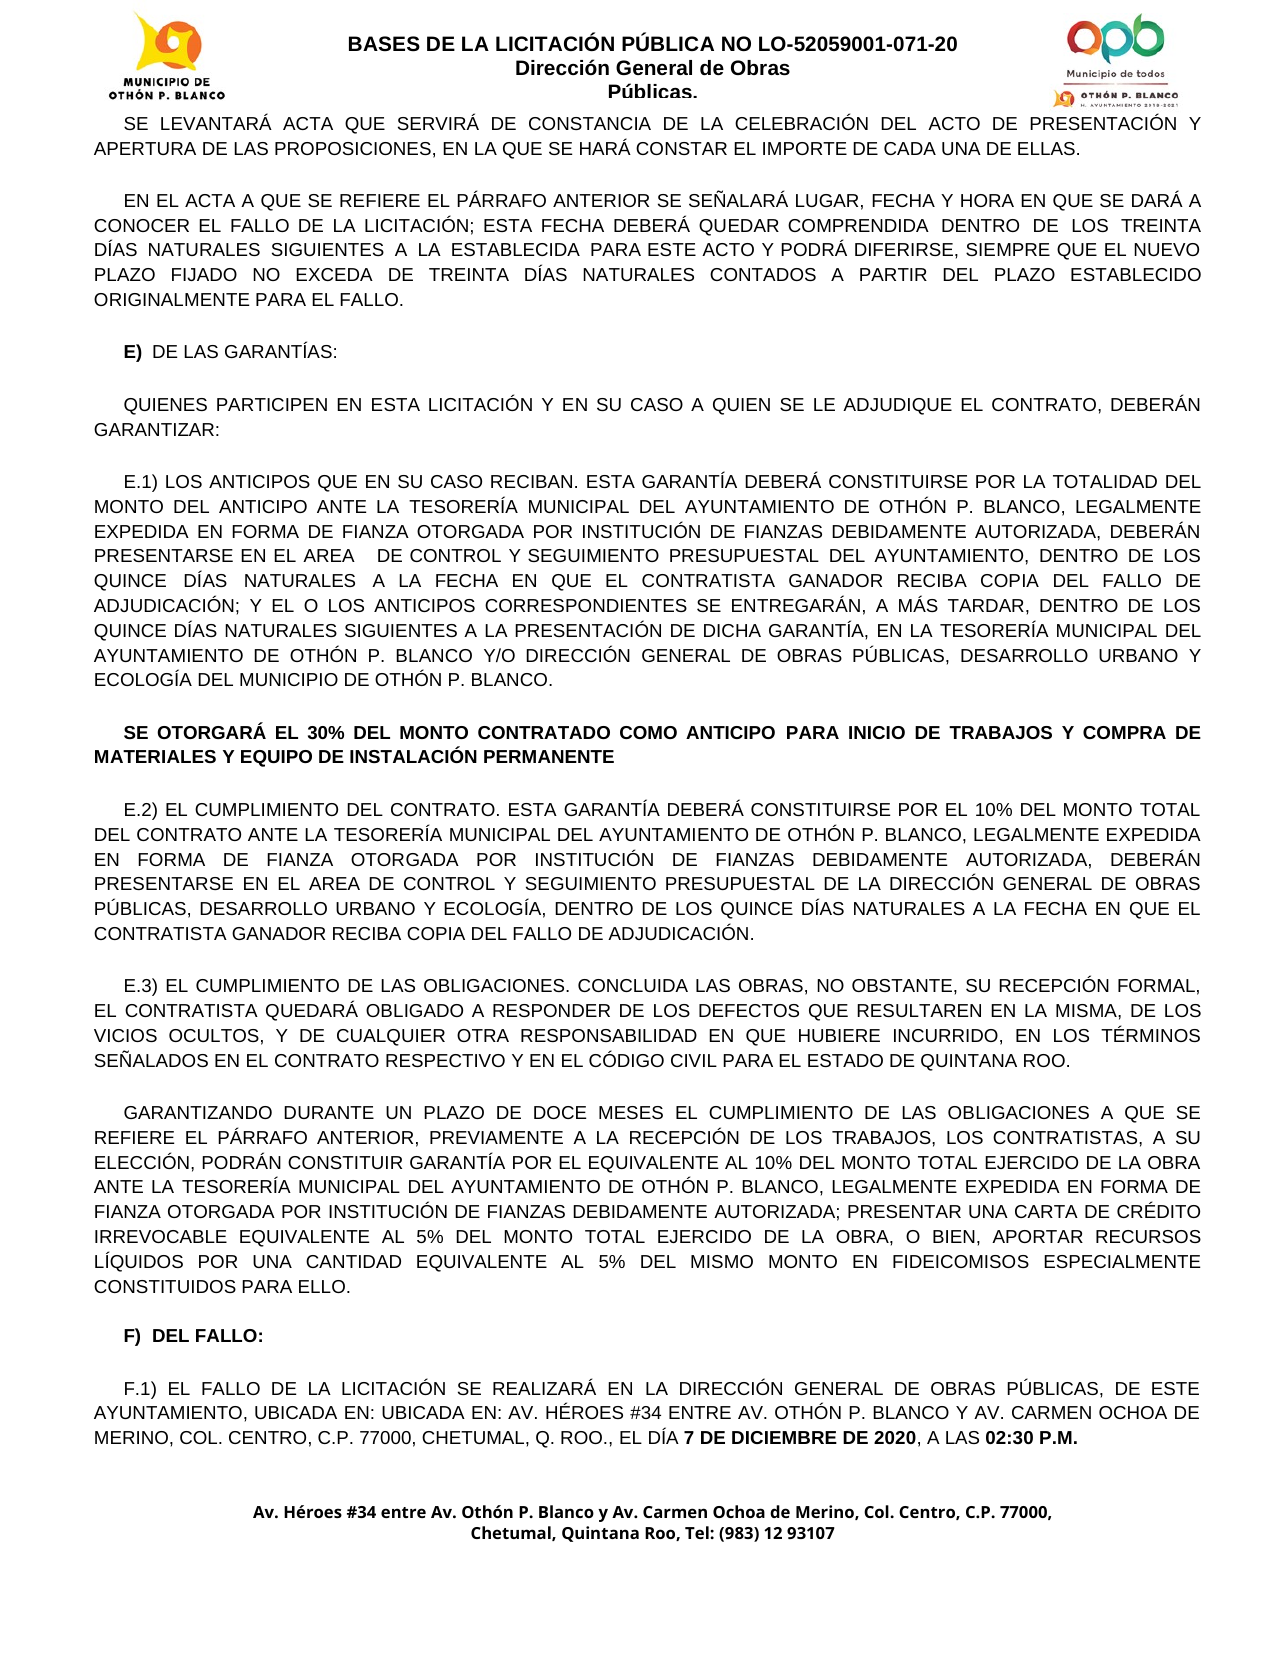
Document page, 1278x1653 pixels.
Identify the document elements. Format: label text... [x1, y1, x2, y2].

text F.1) EL FALLO DE LA LICITACIÓN SE REALIZARÁ EN LA DIRECCIÓN GENERAL DE OBRAS PÚBLICAS, DE ESTE AYUNTAMIENTO, UBICADA EN: UBICADA EN: AV. HÉROES #34 ENTRE AV. OTHÓN P. BLANCO Y AV. CARMEN OCHOA DE MERINO, COL. CENTRO, C.P. 77000, CHETUMAL, Q. ROO., EL DÍA 7 DE DICIEMBRE DE 2020, A LAS 02:30 P.M. [94, 1377, 1201, 1448]
text GARANTIZANDO DURANTE UN PLAZO DE DOCE MESES EL CUMPLIMIENTO DE LAS OBLIGACIONES A QUE SE REFIERE EL PÁRRAFO ANTERIOR, PREVIAMENTE A LA RECEPCIÓN DE LOS TRABAJOS, LOS CONTRATISTAS, A SU ELECCIÓN, PODRÁN CONSTITUIR GARANTÍA POR EL EQUIVALENTE AL 10% DEL MONTO TOTAL EJERCIDO DE LA OBRA ANTE LA TESORERÍA MUNICIPAL DEL AYUNTAMIENTO DE OTHÓN P. BLANCO, LEGALMENTE EXPEDIDA EN FORMA DE FIANZA OTORGADA POR INSTITUCIÓN DE FIANZAS DEBIDAMENTE AUTORIZADA; PRESENTAR UNA CARTA DE CRÉDITO IRREVOCABLE EQUIVALENTE AL 5% DEL MONTO TOTAL EJERCIDO DE LA OBRA, O BIEN, APORTAR RECURSOS LÍQUIDOS POR UNA CANTIDAD EQUIVALENTE AL 5% DEL MISMO MONTO EN FIDEICOMISOS ESPECIALMENTE CONSTITUIDOS PARA ELLO. [94, 1102, 1201, 1297]
picture [1049, 13, 1192, 112]
text EN EL ACTA A QUE SE REFIERE EL PÁRRAFO ANTERIOR SE SEÑALARÁ LUGAR, FECHA Y HORA EN QUE SE DARÁ A CONOCER EL FALLO DE LA LICITACIÓN; ESTA FECHA DEBERÁ QUEDAR COMPRENDIDA DENTRO DE LOS TREINTA DÍAS NATURALES SIGUIENTES A LA ESTABLECIDA PARA ESTE ACTO Y PODRÁ DIFERIRSE, SIEMPRE QUE EL NUEVO PLAZO FIJADO NO EXCEDA DE TREINTA DÍAS NATURALES CONTADOS A PARTIR DEL PLAZO ESTABLECIDO ORIGINALMENTE PARA EL FALLO. [94, 190, 1201, 310]
text SE LEVANTARÁ ACTA QUE SERVIRÁ DE CONSTANCIA DE LA CELEBRACIÓN DEL ACTO DE PRESENTACIÓN Y APERTURA DE LAS PROPOSICIONES, EN LA QUE SE HARÁ CONSTAR EL IMPORTE DE CADA UNA DE ELLAS. [94, 112, 1201, 159]
text E.2) EL CUMPLIMIENTO DEL CONTRATO. ESTA GARANTÍA DEBERÁ CONSTITUIRSE POR EL 10% DEL MONTO TOTAL DEL CONTRATO ANTE LA TESORERÍA MUNICIPAL DEL AYUNTAMIENTO DE OTHÓN P. BLANCO, LEGALMENTE EXPEDIDA EN FORMA DE FIANZA OTORGADA POR INSTITUCIÓN DE FIANZAS DEBIDAMENTE AUTORIZADA, DEBERÁN PRESENTARSE EN EL AREA DE CONTROL Y SEGUIMIENTO PRESUPUESTAL DE LA DIRECCIÓN GENERAL DE OBRAS PÚBLICAS, DESARROLLO URBANO Y ECOLOGÍA, DENTRO DE LOS QUINCE DÍAS NATURALES A LA FECHA EN QUE EL CONTRATISTA GANADOR RECIBA COPIA DEL FALLO DE ADJUDICACIÓN. [94, 799, 1201, 944]
text E.3) EL CUMPLIMIENTO DE LAS OBLIGACIONES. CONCLUIDA LAS OBRAS, NO OBSTANTE, SU RECEPCIÓN FORMAL, EL CONTRATISTA QUEDARÁ OBLIGADO A RESPONDER DE LOS DEFECTOS QUE RESULTAREN EN LA MISMA, DE LOS VICIOS OCULTOS, Y DE CUALQUIER OTRA RESPONSABILIDAD EN QUE HUBIERE INCURRIDO, EN LOS TÉRMINOS SEÑALADOS EN EL CONTRATO RESPECTIVO Y EN EL CÓDIGO CIVIL PARA EL ESTADO DE QUINTANA ROO. [94, 975, 1201, 1071]
picture [104, 0, 237, 112]
text SE OTORGARÁ EL 30% DEL MONTO CONTRATADO COMO ANTICIPO PARA INICIO DE TRABAJOS Y COMPRA DE MATERIALES Y EQUIPO DE INSTALACIÓN PERMANENTE [94, 722, 1201, 768]
text F) DEL FALLO: [94, 1325, 1201, 1347]
text QUIENES PARTICIPEN EN ESTA LICITACIÓN Y EN SU CASO A QUIEN SE LE ADJUDIQUE EL CONTRATO, DEBERÁN GARANTIZAR: [94, 394, 1201, 440]
text E.1) LOS ANTICIPOS QUE EN SU CASO RECIBAN. ESTA GARANTÍA DEBERÁ CONSTITUIRSE POR LA TOTALIDAD DEL MONTO DEL ANTICIPO ANTE LA TESORERÍA MUNICIPAL DEL AYUNTAMIENTO DE OTHÓN P. BLANCO, LEGALMENTE EXPEDIDA EN FORMA DE FIANZA OTORGADA POR INSTITUCIÓN DE FIANZAS DEBIDAMENTE AUTORIZADA, DEBERÁN PRESENTARSE EN EL AREA DE CONTROL Y SEGUIMIENTO PRESUPUESTAL DEL AYUNTAMIENTO, DENTRO DE LOS QUINCE DÍAS NATURALES A LA FECHA EN QUE EL CONTRATISTA GANADOR RECIBA COPIA DEL FALLO DE ADJUDICACIÓN; Y EL O LOS ANTICIPOS CORRESPONDIENTES SE ENTREGARÁN, A MÁS TARDAR, DENTRO DE LOS QUINCE DÍAS NATURALES SIGUIENTES A LA PRESENTACIÓN DE DICHA GARANTÍA, EN LA TESORERÍA MUNICIPAL DEL AYUNTAMIENTO DE OTHÓN P. BLANCO Y/O DIRECCIÓN GENERAL DE OBRAS PÚBLICAS, DESARROLLO URBANO Y ECOLOGÍA DEL MUNICIPIO DE OTHÓN P. BLANCO. [94, 471, 1201, 691]
text E) DE LAS GARANTÍAS: [94, 341, 1201, 363]
